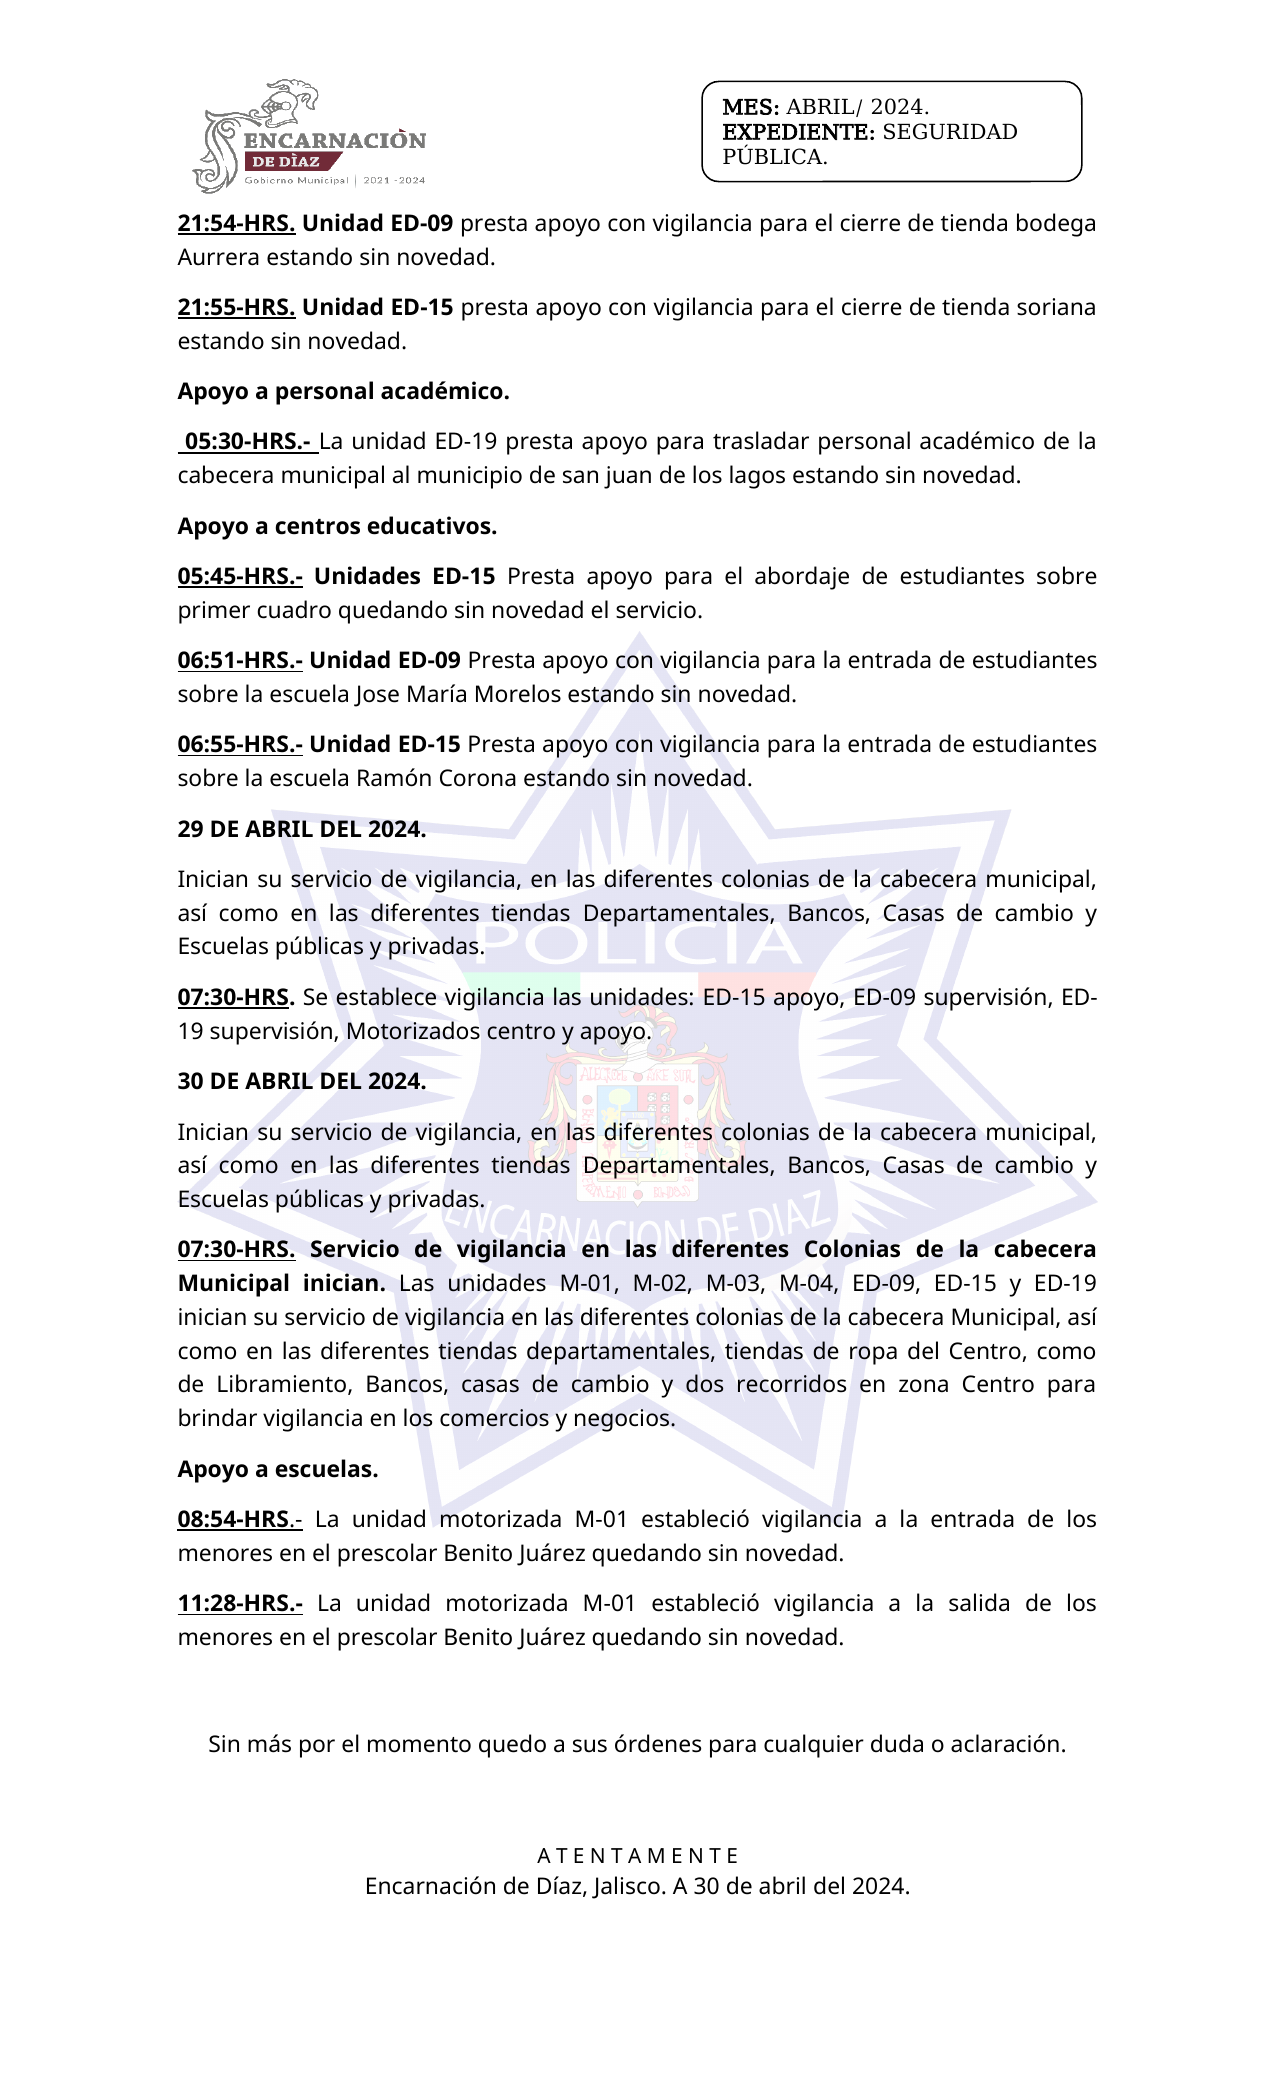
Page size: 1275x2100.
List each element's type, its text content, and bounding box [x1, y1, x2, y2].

text Inician su servicio de vigilancia, en las diferentes colonias de la cabecera municipal, así como en las diferentes tiendas Departamentales, Bancos, Casas de cambio y Escuelas públicas y privadas. [177, 1116, 1098, 1214]
text 05:45-HRS.- Unidades ED-15 Presta apoyo para el abordaje de estudiantes sobre primer cuadro quedando sin novedad el servicio. [177, 560, 1098, 625]
text 30 DE ABRIL DEL 2024. [177, 1065, 1098, 1096]
text 07:30-HRS. Servicio de vigilancia en las diferentes Colonias de la cabecera Municipal inician. Las unidades M-01, M-02, M-03, M-04, ED-09, ED-15 y ED-19 inician su servicio de vigilancia en las diferentes colonias de la cabecera Municipal, así como en las diferentes tiendas departamentales, tiendas de ropa del Centro, como de Libramiento, Bancos, casas de cambio y dos recorridos en zona Centro para brindar vigilancia en los comercios y negocios. [177, 1233, 1098, 1433]
text 29 DE ABRIL DEL 2024. [177, 813, 1098, 844]
text Inician su servicio de vigilancia, en las diferentes colonias de la cabecera municipal, así como en las diferentes tiendas Departamentales, Bancos, Casas de cambio y Escuelas públicas y privadas. [177, 863, 1098, 962]
text 06:51-HRS.- Unidad ED-09 Presta apoyo con vigilancia para la entrada de estudiantes sobre la escuela Jose María Morelos estando sin novedad. [177, 644, 1098, 709]
text Encarnación de Díaz, Jalisco. A 30 de abril del 2024. [177, 1870, 1098, 1901]
text 21:55-HRS. Unidad ED-15 presta apoyo con vigilancia para el cierre de tienda soriana estando sin novedad. [177, 291, 1098, 356]
picture [177, 73, 440, 199]
text Apoyo a personal académico. [177, 375, 1098, 406]
text Apoyo a escuelas. [177, 1453, 1098, 1484]
text 07:30-HRS. Se establece vigilancia las unidades: ED-15 apoyo, ED-09 supervisión, ED-19 supervisión, Motorizados centro y apoyo. [177, 981, 1098, 1046]
text 06:55-HRS.- Unidad ED-15 Presta apoyo con vigilancia para la entrada de estudiantes sobre la escuela Ramón Corona estando sin novedad. [177, 728, 1098, 793]
text 05:30-HRS.- La unidad ED-19 presta apoyo para trasladar personal académico de la cabecera municipal al municipio de san juan de los lagos estando sin novedad. [177, 426, 1098, 491]
text Sin más por el momento quedo a sus órdenes para cualquier duda o aclaración. [177, 1728, 1098, 1759]
text Apoyo a centros educativos. [177, 510, 1098, 541]
text 21:54-HRS. Unidad ED-09 presta apoyo con vigilancia para el cierre de tienda bodega Aurrera estando sin novedad. [177, 207, 1098, 272]
text 11:28-HRS.- La unidad motorizada M-01 estableció vigilancia a la salida de los menores en el prescolar Benito Juárez quedando sin novedad. [177, 1587, 1098, 1652]
text A T E N T A M E N T E [177, 1842, 1098, 1870]
text 08:54-HRS.- La unidad motorizada M-01 estableció vigilancia a la entrada de los menores en el prescolar Benito Juárez quedando sin novedad. [177, 1503, 1098, 1568]
